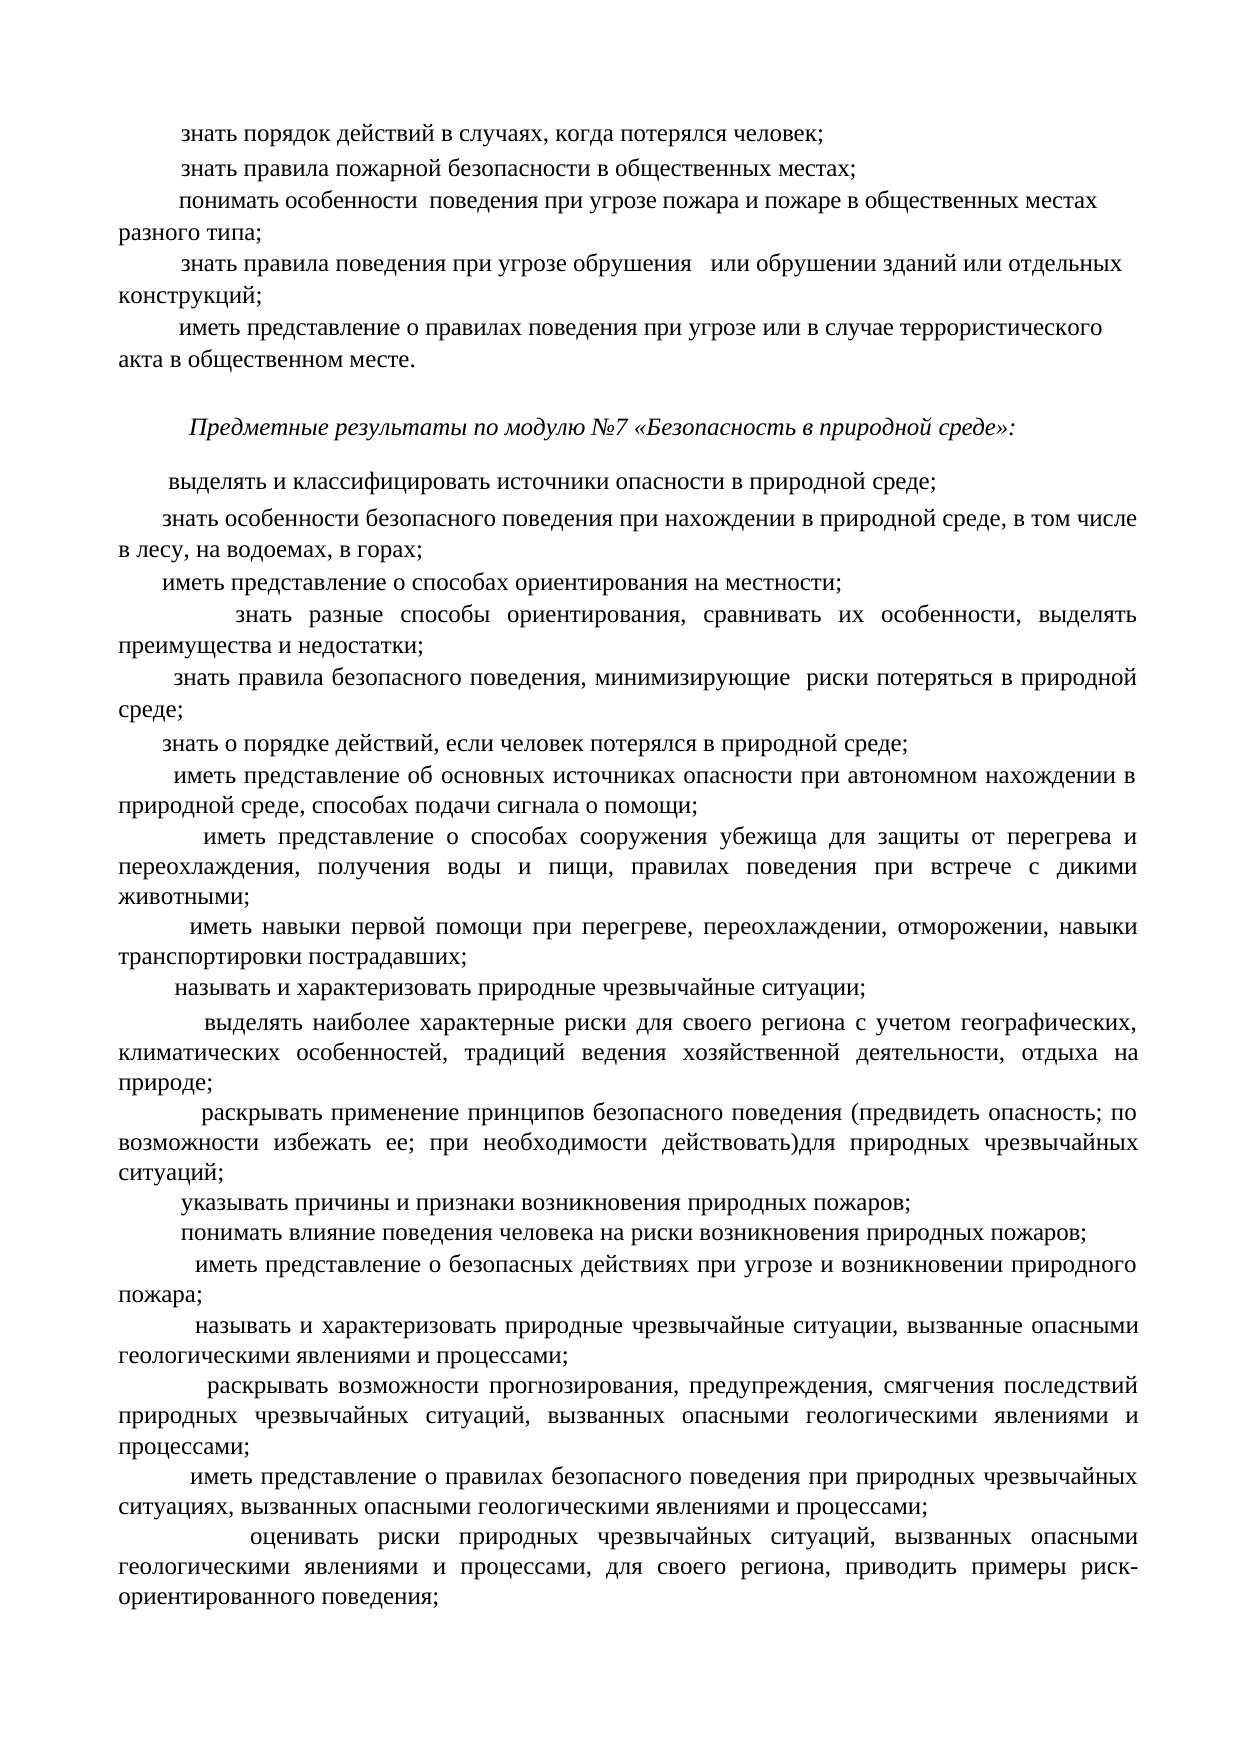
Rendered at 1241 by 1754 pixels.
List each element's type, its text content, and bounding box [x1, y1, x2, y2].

text оценивать риски природных чрезвычайных ситуаций, вызванных опасными геологическими явлениями и процессами, для своего региона, приводить примеры риск-ориентированного поведения; [118, 1521, 1140, 1610]
text знать порядок действий в случаях, когда потерялся человек; [118, 118, 953, 147]
text иметь представление о правилах безопасного поведения при природных чрезвычайных ситуациях, вызванных опасными геологическими явлениями и процессами; [118, 1461, 1140, 1520]
text знать особенности безопасного поведения при нахождении в природной среде, в том числе в лесу, на водоемах, в горах; [118, 503, 1139, 563]
text иметь представление об основных источниках опасности при автономном нахождении в природной среде, способах подачи сигнала о помощи; [118, 760, 1138, 819]
text иметь представление о способах ориентирования на местности; [118, 567, 1138, 595]
text знать правила безопасного поведения, минимизирующие риски потеряться в природной среде; [118, 662, 1138, 723]
text знать правила поведения при угрозе обрушения или обрушении зданий или отдельных конструкций; [118, 248, 1152, 309]
text знать правила пожарной безопасности в общественных местах; [118, 153, 953, 182]
text иметь представление о безопасных действиях при угрозе и возникновении природного пожара; [118, 1249, 1138, 1308]
text знать о порядке действий, если человек потерялся в природной среде; [118, 725, 1152, 758]
text знать разные способы ориентирования, сравнивать их особенности, выделять преимущества и недостатки; [118, 599, 1138, 659]
text называть и характеризовать природные чрезвычайные ситуации; [118, 972, 1152, 1001]
text выделять и классифицировать источники опасности в природной среде; [118, 466, 1152, 495]
text выделять наиболее характерные риски для своего региона с учетом географических, климатических особенностей, традиций ведения хозяйственной деятельности, отдыха на природе; [118, 1007, 1139, 1096]
text иметь навыки первой помощи при перегреве, переохлаждении, отморожении, навыки транспортировки пострадавших; [118, 911, 1139, 970]
text указывать причины и признаки возникновения природных пожаров; [118, 1187, 1139, 1216]
text Предметные результаты по модулю №7 «Безопасность в природной среде»: [189, 412, 1152, 441]
text называть и характеризовать природные чрезвычайные ситуации, вызванные опасными геологическими явлениями и процессами; [118, 1310, 1140, 1369]
text раскрывать применение принципов безопасного поведения (предвидеть опасность; по возможности избежать ее; при необходимости действовать)для природных чрезвычайных ситуаций; [118, 1097, 1139, 1186]
text иметь представление о правилах поведения при угрозе или в случае террористического акта в общественном месте. [118, 312, 1138, 372]
text раскрывать возможности прогнозирования, предупреждения, смягчения последствий природных чрезвычайных ситуаций, вызванных опасными геологическими явлениями и процессами; [118, 1371, 1139, 1459]
text понимать особенности поведения при угрозе пожара и пожаре в общественных местах разного типа; [118, 185, 1152, 245]
text иметь представление о способах сооружения убежища для защиты от перегрева и переохлаждения, получения воды и пищи, правилах поведения при встрече с дикими животными; [118, 821, 1139, 910]
text понимать влияние поведения человека на риски возникновения природных пожаров; [118, 1217, 1139, 1246]
